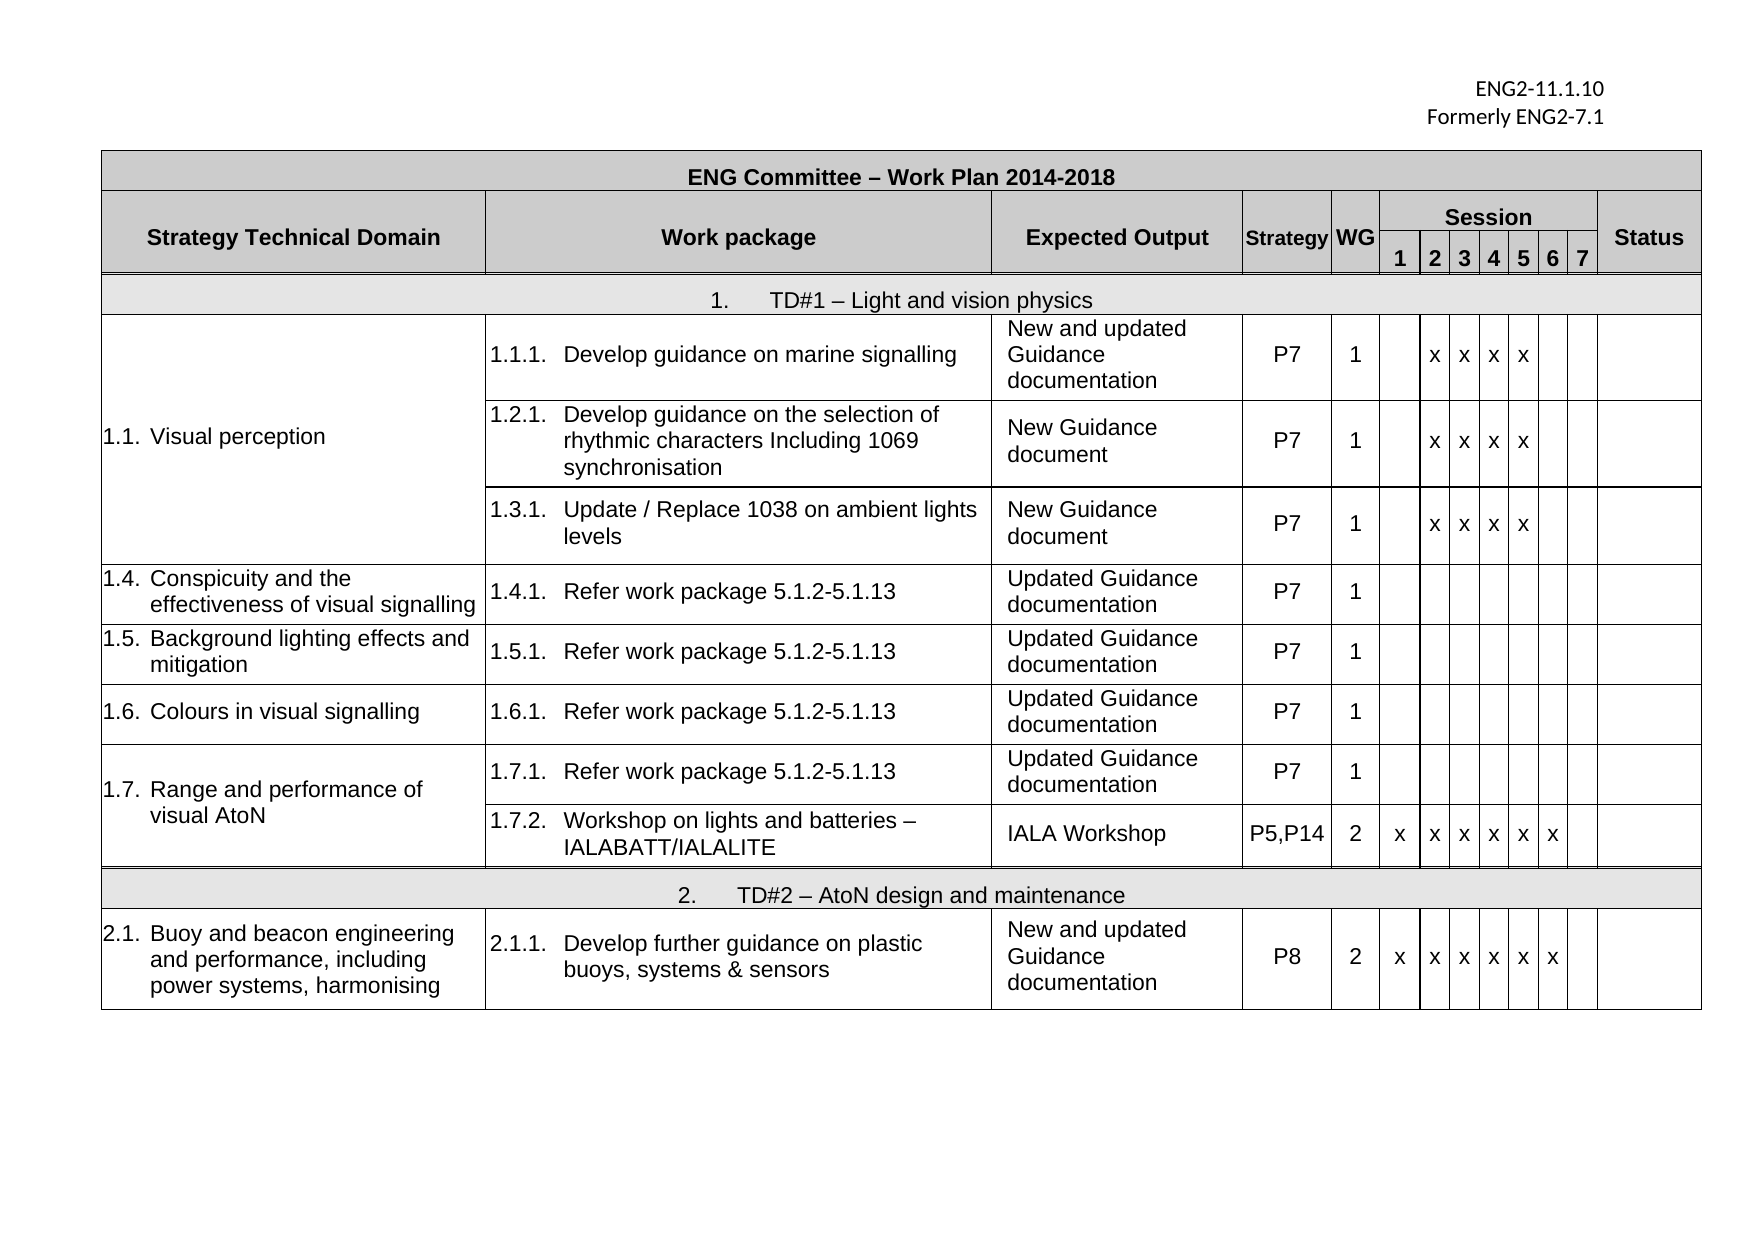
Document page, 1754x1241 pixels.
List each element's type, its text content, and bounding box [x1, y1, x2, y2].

table_cell [1539, 625, 1567, 684]
table_cell x [1480, 805, 1508, 866]
table_cell P7 [1243, 625, 1331, 684]
table_cell [1598, 625, 1701, 684]
table_cell x [1380, 909, 1419, 1009]
table_cell [1509, 685, 1538, 744]
table_cell Develop further guidance on plastic buoys, systems & sensors [486, 909, 991, 1009]
table_cell TD#1 – Light and vision physics [102, 275, 1701, 314]
table_cell Work package [486, 191, 991, 272]
table_cell 7 [1568, 231, 1597, 272]
table_cell Colours in visual signalling [102, 685, 485, 744]
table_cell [102, 909, 485, 1009]
table_cell New Guidance document [992, 488, 1242, 564]
table_cell [1598, 805, 1701, 866]
table_cell IALA Workshop [992, 805, 1242, 866]
table_cell [1568, 745, 1597, 804]
table_cell [1598, 488, 1701, 564]
table_cell TD#2 – AtoN design and maintenance [102, 869, 1701, 908]
table_cell Develop guidance on the selection of rhythmic characters Including 1069 synchronisation [486, 401, 991, 486]
table_cell Develop guidance on marine signalling [486, 315, 991, 400]
table_cell Updated Guidance documentation [992, 625, 1242, 684]
table_cell x [1450, 805, 1479, 866]
table_cell x [1421, 805, 1449, 866]
table_cell x [1421, 315, 1449, 400]
table_cell [1380, 488, 1419, 564]
table_cell Expected Output [992, 191, 1242, 272]
table_cell P7 [1243, 685, 1331, 744]
table_cell [1509, 625, 1538, 684]
table_cell [1598, 685, 1701, 744]
table_cell Strategy Technical Domain [102, 191, 485, 272]
table_cell 4 [1480, 231, 1508, 272]
table_cell x [1421, 909, 1449, 1009]
table_cell New and updated Guidance documentation [992, 315, 1242, 400]
table_cell P5,P14 [1243, 805, 1331, 866]
table_cell 1 [1332, 315, 1379, 400]
table_header ENG Committee – Work Plan 2014-2018 [102, 151, 1701, 190]
table_cell x [1480, 401, 1508, 486]
table_cell [1539, 745, 1567, 804]
table_cell Refer work package 5.1.2-5.1.13 [486, 685, 991, 744]
table_cell Session [1380, 191, 1597, 230]
table_cell [1450, 745, 1479, 804]
table_cell x [1380, 805, 1419, 866]
table_cell P7 [1243, 745, 1331, 804]
table_cell Updated Guidance documentation [992, 685, 1242, 744]
table_cell [1480, 565, 1508, 624]
table_cell P7 [1243, 401, 1331, 486]
table_cell [1480, 685, 1508, 744]
table_cell 1 [1332, 401, 1379, 486]
table_cell WG [1332, 191, 1379, 272]
table_cell Updated Guidance documentation [992, 745, 1242, 804]
table_cell x [1480, 909, 1508, 1009]
table_cell [1598, 401, 1701, 486]
table_cell P7 [1243, 565, 1331, 624]
table_cell Status [1598, 191, 1701, 272]
table_cell x [1421, 401, 1449, 486]
table_cell [1568, 625, 1597, 684]
table_cell [1539, 488, 1567, 564]
table_cell Conspicuity and the effectiveness of visual signalling [102, 565, 485, 624]
table_cell [1380, 565, 1419, 624]
table_cell [1380, 745, 1419, 804]
table_cell Visual perception [102, 315, 485, 564]
table_cell 2 [1421, 231, 1449, 272]
table_cell x [1509, 315, 1538, 400]
table_cell [1598, 745, 1701, 804]
table_cell 6 [1539, 231, 1567, 272]
table_cell [1539, 401, 1567, 486]
table_cell [1568, 488, 1597, 564]
table_cell 1 [1332, 745, 1379, 804]
table_cell Refer work package 5.1.2-5.1.13 [486, 565, 991, 624]
table_cell Updated Guidance documentation [992, 565, 1242, 624]
table_cell [1539, 685, 1567, 744]
table_cell 3 [1450, 231, 1479, 272]
table_cell [1421, 565, 1449, 624]
table_cell [1598, 315, 1701, 400]
table_cell x [1509, 805, 1538, 866]
table_cell x [1450, 488, 1479, 564]
table_cell Workshop on lights and batteries – IALABATT/IALALITE [486, 805, 991, 866]
table_cell [1568, 315, 1597, 400]
table_cell 2 [1332, 909, 1379, 1009]
table_cell Background lighting effects and mitigation [102, 625, 485, 684]
table_cell [1380, 401, 1419, 486]
table_cell [1509, 565, 1538, 624]
table_cell [1480, 625, 1508, 684]
table_cell Refer work package 5.1.2-5.1.13 [486, 625, 991, 684]
table_cell [1568, 565, 1597, 624]
table_cell 1 [1380, 231, 1419, 272]
table_cell x [1539, 805, 1567, 866]
table_cell 5 [1509, 231, 1538, 272]
table_cell [1450, 565, 1479, 624]
table_cell x [1480, 488, 1508, 564]
table_cell x [1450, 315, 1479, 400]
table_cell 1 [1332, 488, 1379, 564]
table_cell P7 [1243, 315, 1331, 400]
table_cell [1598, 909, 1701, 1009]
table_cell x [1450, 909, 1479, 1009]
table_cell [1421, 625, 1449, 684]
table_cell [1450, 625, 1479, 684]
table_cell Range and performance of visual AtoN [102, 745, 485, 866]
table_cell [1421, 685, 1449, 744]
table_cell 1 [1332, 685, 1379, 744]
table_cell New Guidance document [992, 401, 1242, 486]
table_cell P8 [1243, 909, 1331, 1009]
table_cell [1568, 685, 1597, 744]
table_cell x [1509, 401, 1538, 486]
table_cell [1421, 745, 1449, 804]
table_cell [1380, 315, 1419, 400]
table_cell [1380, 625, 1419, 684]
table_cell [1380, 685, 1419, 744]
table_cell Update / Replace 1038 on ambient lights levels [486, 488, 991, 564]
table_cell 1 [1332, 625, 1379, 684]
table_cell [1509, 745, 1538, 804]
table_cell x [1539, 909, 1567, 1009]
table_cell [1598, 565, 1701, 624]
table_cell 1 [1332, 565, 1379, 624]
table_cell New and updated Guidance documentation [992, 909, 1242, 1009]
table_cell [1480, 745, 1508, 804]
table_cell x [1509, 488, 1538, 564]
table_cell Refer work package 5.1.2-5.1.13 [486, 745, 991, 804]
table_cell [1539, 565, 1567, 624]
table_cell x [1509, 909, 1538, 1009]
table_cell [1450, 685, 1479, 744]
table_cell [1568, 909, 1597, 1009]
table_cell [1568, 805, 1597, 866]
table_cell 2 [1332, 805, 1379, 866]
table_cell x [1480, 315, 1508, 400]
table_cell x [1450, 401, 1479, 486]
table_cell P7 [1243, 488, 1331, 564]
table_cell x [1421, 488, 1449, 564]
table_cell [1539, 315, 1567, 400]
table_cell Strategy [1243, 191, 1331, 272]
table_cell [1568, 401, 1597, 486]
